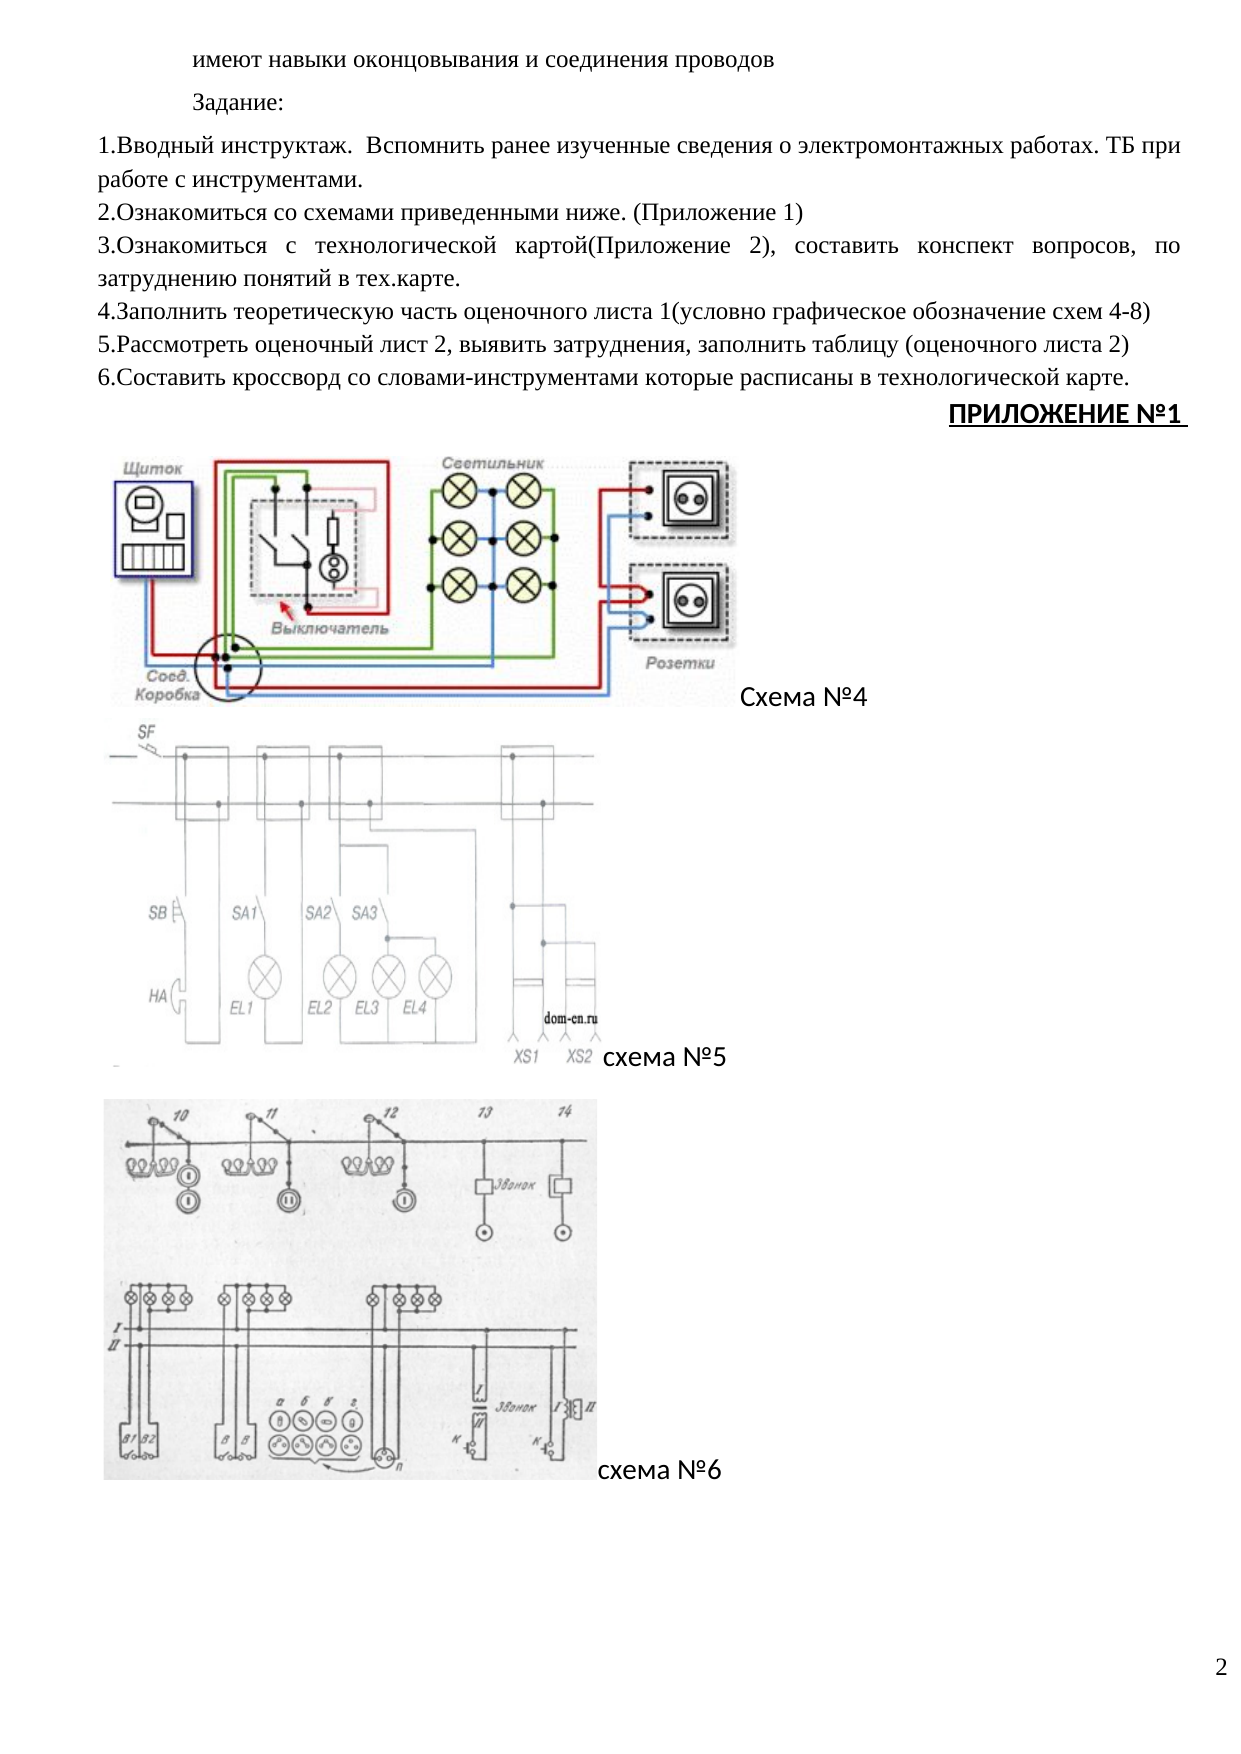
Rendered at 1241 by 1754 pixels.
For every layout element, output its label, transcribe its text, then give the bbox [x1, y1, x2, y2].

text 4.Заполнить теоретическую часть оценочного листа 1(условно графическое обозначение схем 4-8) [97, 296, 1181, 324]
picture [103, 1099, 598, 1480]
text 1.Вводный инструктаж. Вспомнить ранее изученные сведения о электромонтажных работах. ТБ при работе с инструментами. [97, 131, 1181, 192]
text имеют навыки оконцовывания и соединения проводов [103, 44, 1181, 73]
text 5.Рассмотреть оценочный лист 2, выявить затруднения, заполнить таблицу (оценочного листа 2) [97, 329, 1181, 357]
picture [103, 718, 603, 1067]
text 2.Ознакомиться со схемами приведенными ниже. (Приложение 1) [97, 197, 1181, 225]
text Задание: [103, 87, 1181, 116]
text ПРИЛОЖЕНИЕ №1 [103, 395, 1181, 430]
picture [110, 456, 740, 707]
text 6.Составить кроссворд со словами-инструментами которые расписаны в технологической карте. [97, 362, 1181, 391]
text 3.Ознакомиться с технологической картой(Приложение 2), составить конспект вопросов, по затруднению понятий в тех.карте. [97, 230, 1181, 291]
